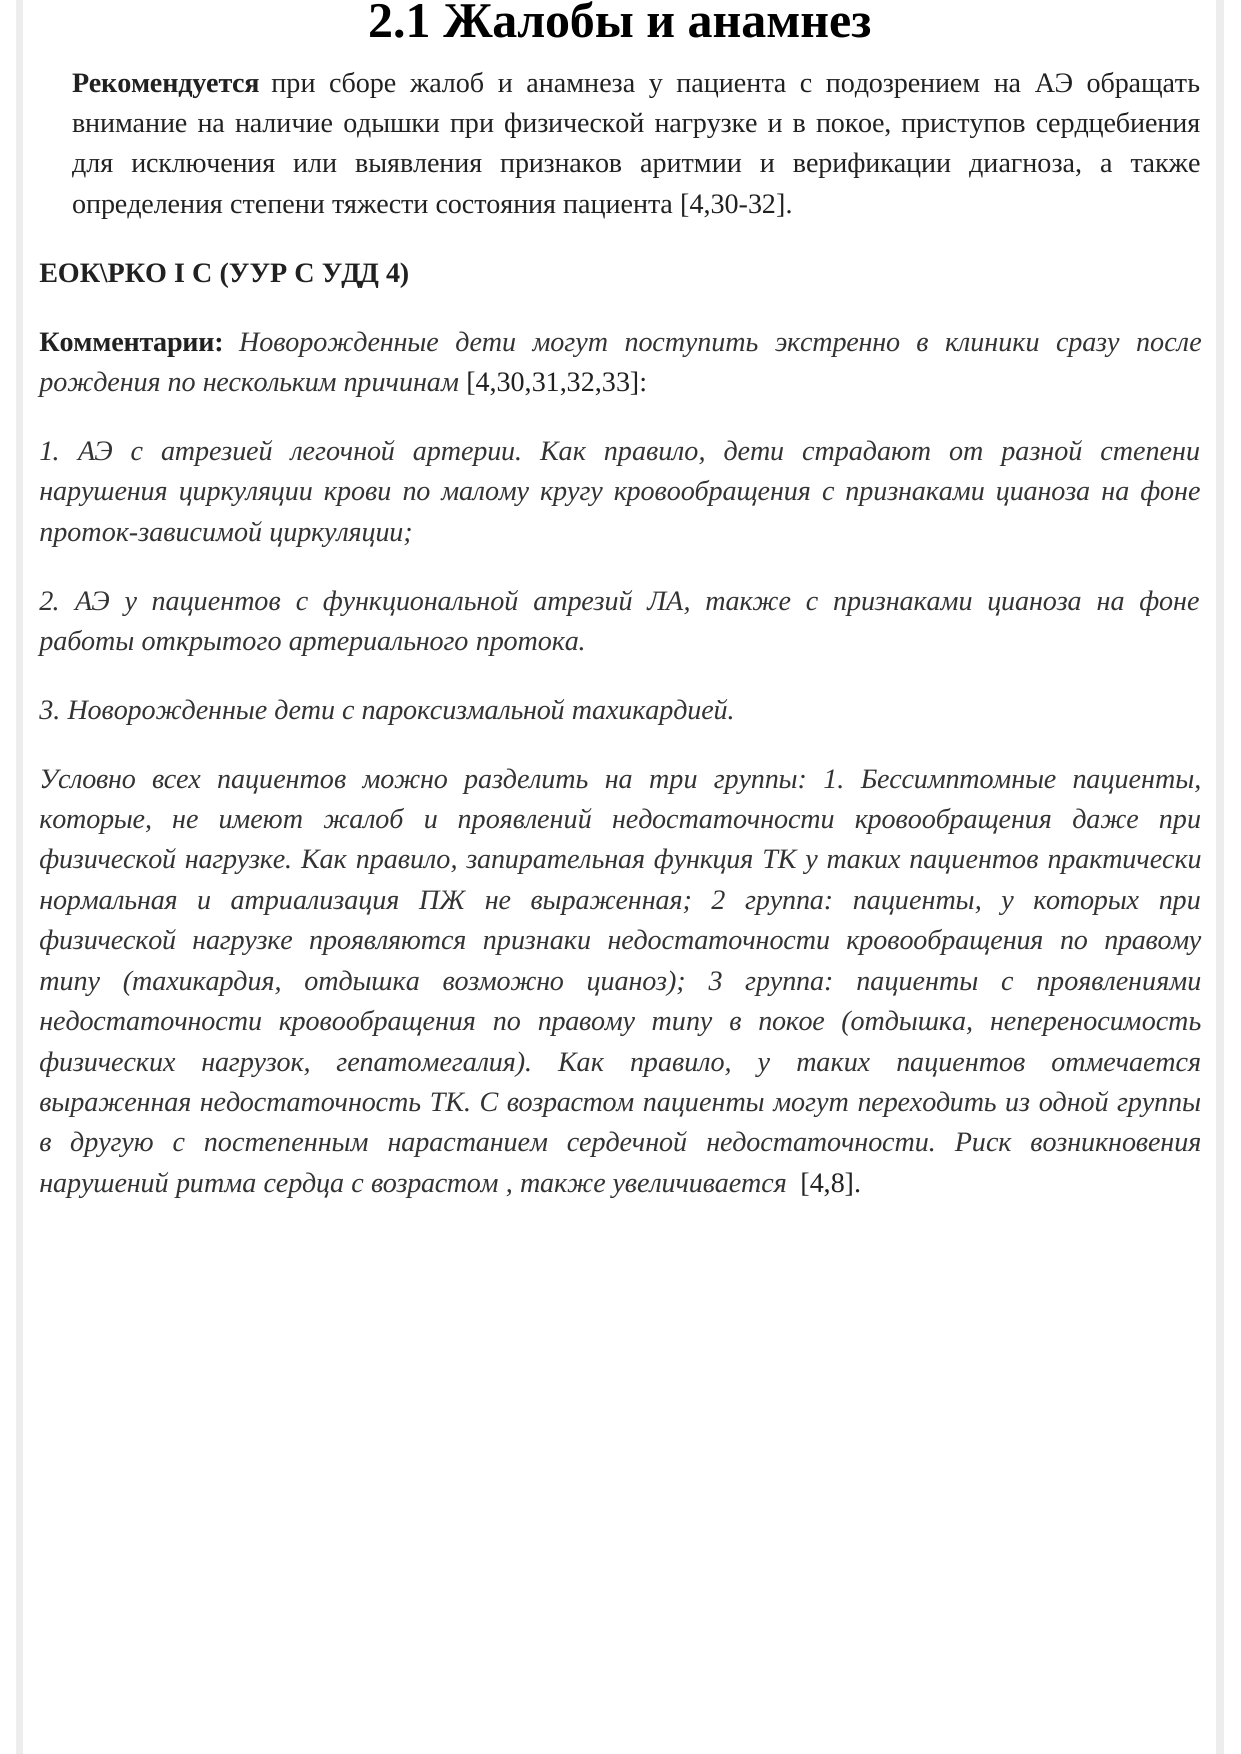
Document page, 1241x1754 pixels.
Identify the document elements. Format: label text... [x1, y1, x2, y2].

list Новорожденные дети с пароксизмальной тахикардией. [39, 693, 1236, 725]
subtitle Жалобы и анамнез [368, 0, 1236, 46]
text Комментарии: Новорожденные дети могут поступить экстренно в клиники сразу после рождения по нескольким причинам [4,30,31,32,33]: [39, 324, 1201, 397]
subtitle ЕОК\РКО I C (УУР С УДД 4) [39, 256, 1236, 288]
list АЭ с атрезией легочной артерии. Как правило, дети страдают от разной степени нарушения циркуляции крови по малому кругу кровообращения с признаками цианоза на фоне проток-зависимой циркуляции; [39, 434, 1201, 547]
text Условно всех пациентов можно разделить на три группы: 1. Бессимптомные пациенты, которые, не имеют жалоб и проявлений недостаточности кровообращения даже при физической нагрузке. Как правило, запирательная функция ТК у таких пациентов практически нормальная и атриализация ПЖ не выраженная; 2 группа: пациенты, у которых при физической нагрузке проявляются признаки недостаточности кровообращения по правому типу (тахикардия, отдышка возможно цианоз); 3 группа: пациенты с проявлениями недостаточности кровообращения по правому типу в покое (отдышка, непереносимость физических нагрузок, гепатомегалия). Как правило, у таких пациентов отмечается выраженная недостаточность ТК. С возрастом пациенты могут переходить из одной группы в другую с постепенным нарастанием сердечной недостаточности. Риск возникновения нарушений ритма сердца с возрастом , также увеличивается [4,8]. [39, 762, 1201, 1198]
list АЭ у пациентов с функциональной атрезий ЛА, также с признаками цианоза на фоне работы открытого артериального протока. [39, 583, 1200, 656]
text Рекомендуется при сборе жалоб и анамнеза у пациента с подозрением на АЭ обращать внимание на наличие одышки при физической нагрузке и в покое, приступов сердцебиения для исключения или выявления признаков аритмии и верификации диагноза, а также определения степени тяжести состояния пациента [4,30-32]. [72, 66, 1201, 219]
